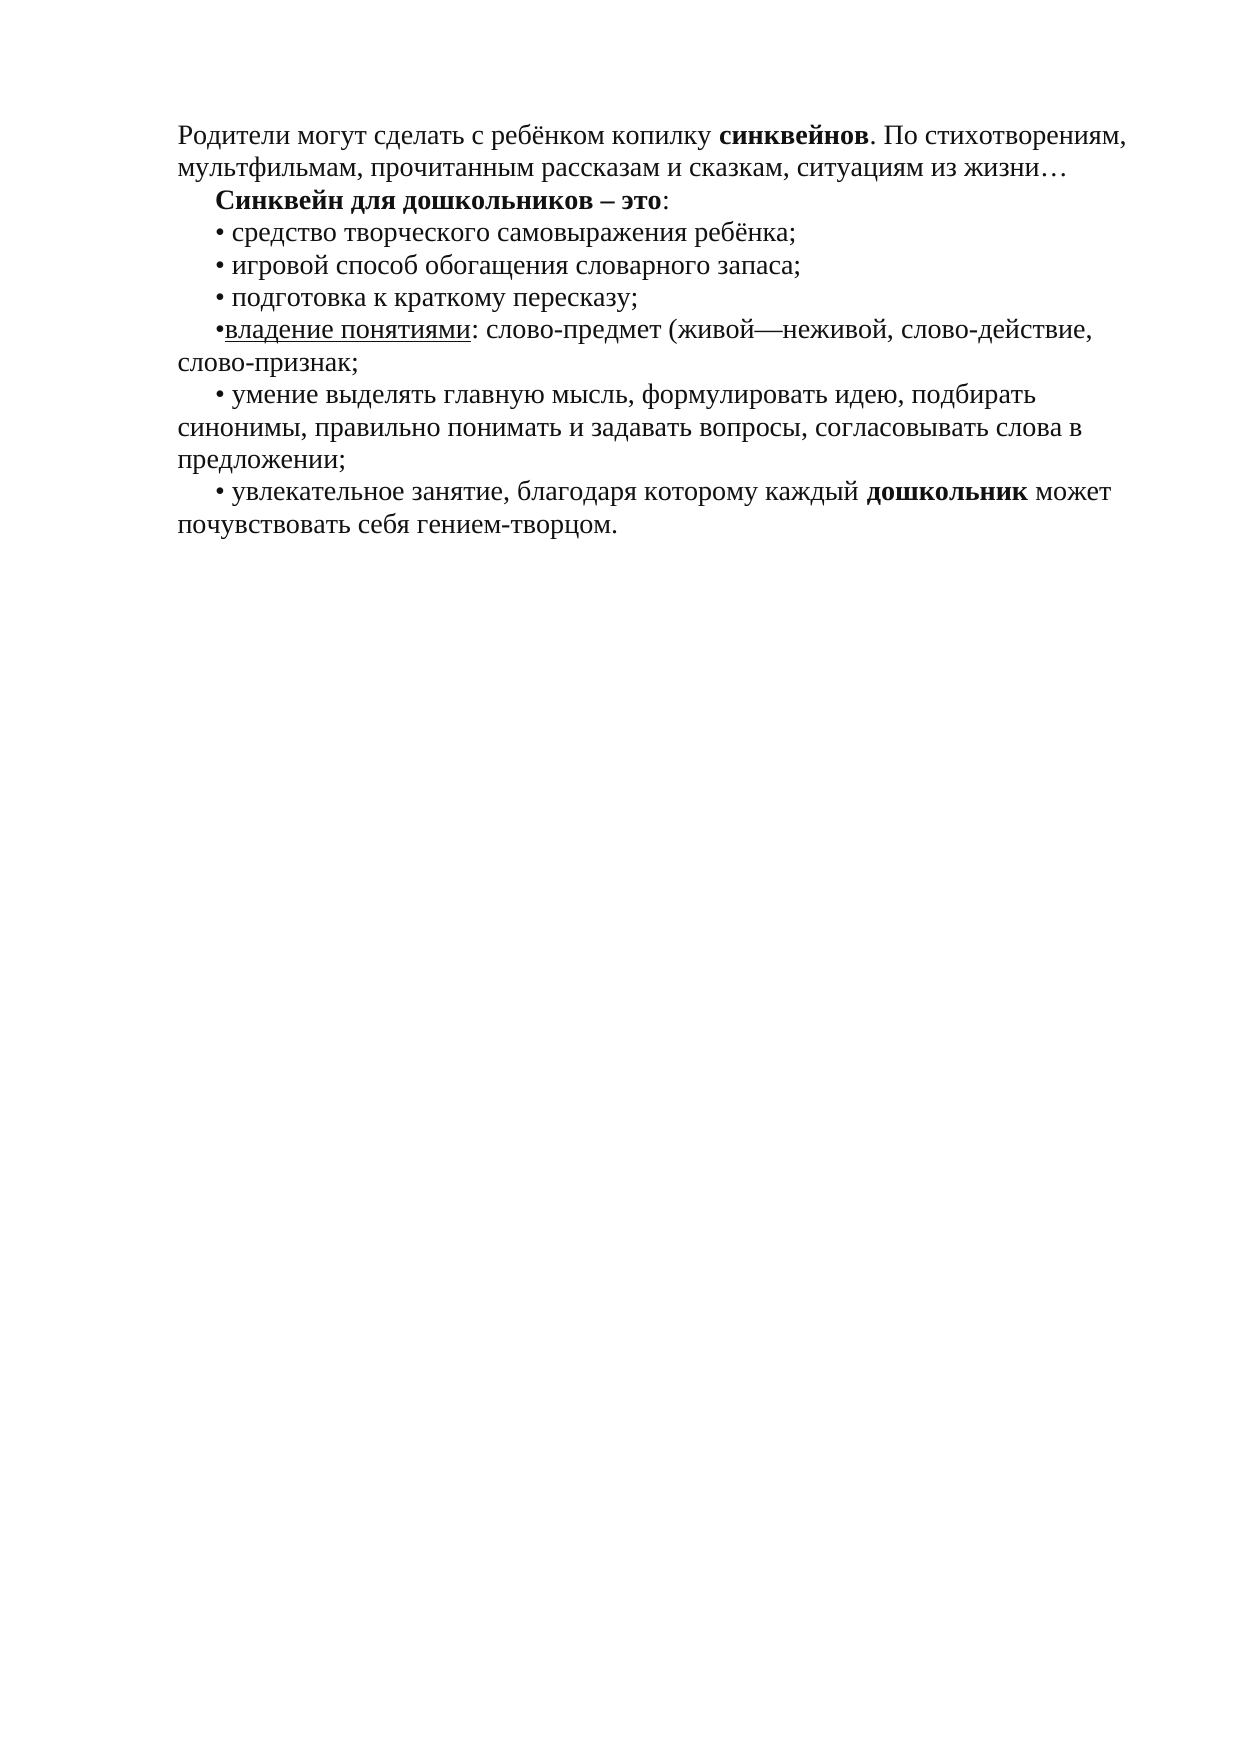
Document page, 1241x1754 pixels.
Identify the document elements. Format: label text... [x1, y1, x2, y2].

text • умение выделять главную мысль, формулировать идею, подбирать синонимы, правильно понимать и задавать вопросы, согласовывать слова в предложении; [177, 377, 1152, 474]
text • подготовка к краткому пересказу; [177, 280, 1152, 312]
text • увлекательное занятие, благодаря которому каждый дошкольник может почувствовать себя гением-творцом. [177, 474, 1152, 539]
text • игровой способ обогащения словарного запаса; [177, 248, 1152, 280]
text • средство творческого самовыражения ребёнка; [177, 215, 1152, 248]
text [177, 118, 1152, 183]
text Синквейн для дошкольников – это: [177, 183, 1152, 215]
text •владение понятиями: слово-предмет (живой—неживой, слово-действие, слово-признак; [177, 312, 1152, 377]
